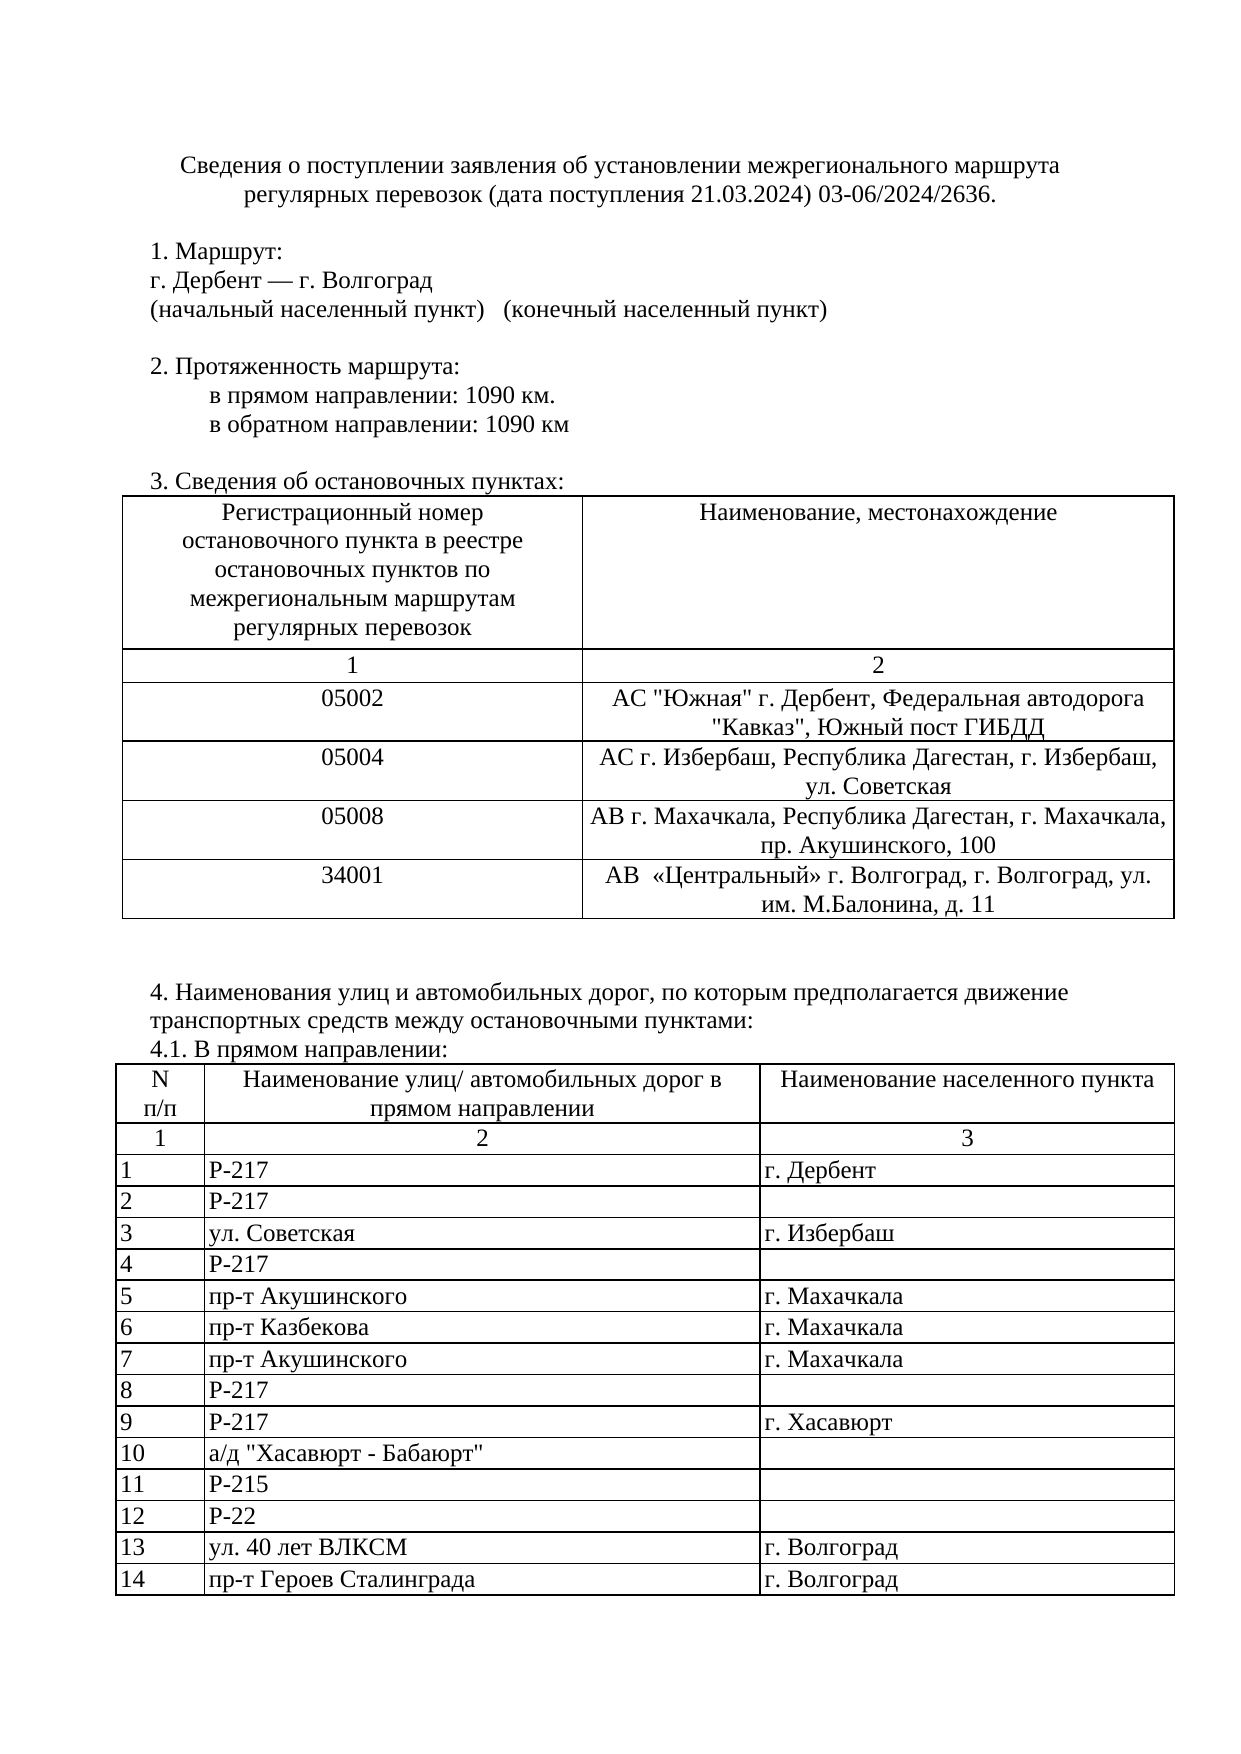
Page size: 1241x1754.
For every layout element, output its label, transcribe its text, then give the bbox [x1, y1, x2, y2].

table_cell г. Волгоград [761, 1564, 1174, 1594]
table_cell а/д "Хасавюрт - Бабаюрт" [205, 1438, 759, 1468]
text 3. Сведения об остановочных пунктах: [150, 466, 1090, 495]
table_cell 2 [117, 1187, 204, 1216]
table_cell 1 [123, 650, 582, 681]
table_cell пр-т Казбекова [205, 1312, 759, 1342]
table_cell Р-217 [205, 1187, 759, 1216]
table_cell [761, 1250, 1174, 1279]
text в прямом направлении: 1090 км. [150, 380, 1090, 409]
table_header Наименование улиц/ автомобильных дорог в прямом направлении [205, 1065, 759, 1122]
table_cell 2 [583, 650, 1173, 681]
table_cell 5 [117, 1281, 204, 1311]
table_cell Р-217 [205, 1375, 759, 1405]
text 4. Наименования улиц и автомобильных дорог, по которым предполагается движение транспортных средств между остановочными пунктами: [150, 977, 1090, 1034]
table_cell 1 [117, 1155, 204, 1185]
table_header Регистрационный номер остановочного пункта в реестре остановочных пунктов по межрегиональным маршрутам регулярных перевозок [123, 497, 582, 648]
table_cell АВ г. Махачкала, Республика Дагестан, г. Махачкала, пр. Акушинского, 100 [583, 801, 1173, 858]
table_cell 05004 [123, 742, 582, 799]
table_cell 9 [117, 1407, 204, 1437]
table_cell пр-т Акушинского [205, 1344, 759, 1374]
table_cell [761, 1470, 1174, 1499]
table_cell 1 [117, 1124, 204, 1153]
table_cell Р-22 [205, 1501, 759, 1531]
table_cell 8 [117, 1375, 204, 1405]
table_header Наименование населенного пункта [761, 1065, 1174, 1122]
text 2. Протяженность маршрута: [150, 351, 1090, 380]
table_cell АС г. Избербаш, Республика Дагестан, г. Избербаш, ул. Советская [583, 742, 1173, 799]
text (начальный населенный пункт) (конечный населенный пункт) [150, 294, 1090, 322]
table_cell г. Дербент [761, 1155, 1174, 1185]
table_cell 7 [117, 1344, 204, 1374]
table_cell 11 [117, 1470, 204, 1499]
table_cell г. Махачкала [761, 1344, 1174, 1374]
table_cell 2 [205, 1124, 759, 1153]
table_cell 3 [761, 1124, 1174, 1153]
table_cell [761, 1187, 1174, 1216]
table_cell г. Волгоград [761, 1533, 1174, 1562]
table_cell г. Махачкала [761, 1281, 1174, 1311]
table_cell Р-217 [205, 1407, 759, 1437]
table_cell ул. 40 лет ВЛКСМ [205, 1533, 759, 1562]
table_cell [761, 1438, 1174, 1468]
table_cell [761, 1501, 1174, 1531]
table_cell г. Махачкала [761, 1312, 1174, 1342]
table_cell 05008 [123, 801, 582, 858]
table_cell 6 [117, 1312, 204, 1342]
table_cell ул. Советская [205, 1218, 759, 1248]
table_cell пр-т Героев Сталинграда [205, 1564, 759, 1594]
table_cell 05002 [123, 683, 582, 740]
table_cell Р-217 [205, 1155, 759, 1185]
table_cell г. Избербаш [761, 1218, 1174, 1248]
table_cell 13 [117, 1533, 204, 1562]
text г. Дербент — г. Волгоград [150, 265, 1090, 294]
text 4.1. В прямом направлении: [150, 1034, 1090, 1063]
table_cell 12 [117, 1501, 204, 1531]
table_cell 34001 [123, 860, 582, 918]
table_cell г. Хасавюрт [761, 1407, 1174, 1437]
table_cell АВ «Центральный» г. Волгоград, г. Волгоград, ул. им. М.Балонина, д. 11 [583, 860, 1173, 918]
table_cell Р-217 [205, 1250, 759, 1279]
table_cell АС "Южная" г. Дербент, Федеральная автодорога "Кавказ", Южный пост ГИБДД [583, 683, 1173, 740]
text Сведения о поступлении заявления об установлении межрегионального маршрута регулярных перевозок (дата поступления 21.03.2024) 03-06/2024/2636. [150, 150, 1090, 207]
text в обратном направлении: 1090 км [150, 409, 1090, 437]
table_header N п/п [117, 1065, 204, 1122]
table_cell 14 [117, 1564, 204, 1594]
table_cell 10 [117, 1438, 204, 1468]
table_cell 3 [117, 1218, 204, 1248]
table_cell [761, 1375, 1174, 1405]
table_header Наименование, местонахождение [583, 497, 1173, 648]
table_cell Р-215 [205, 1470, 759, 1499]
table_cell пр-т Акушинского [205, 1281, 759, 1311]
text 1. Маршрут: [150, 236, 1090, 265]
table_cell 4 [117, 1250, 204, 1279]
